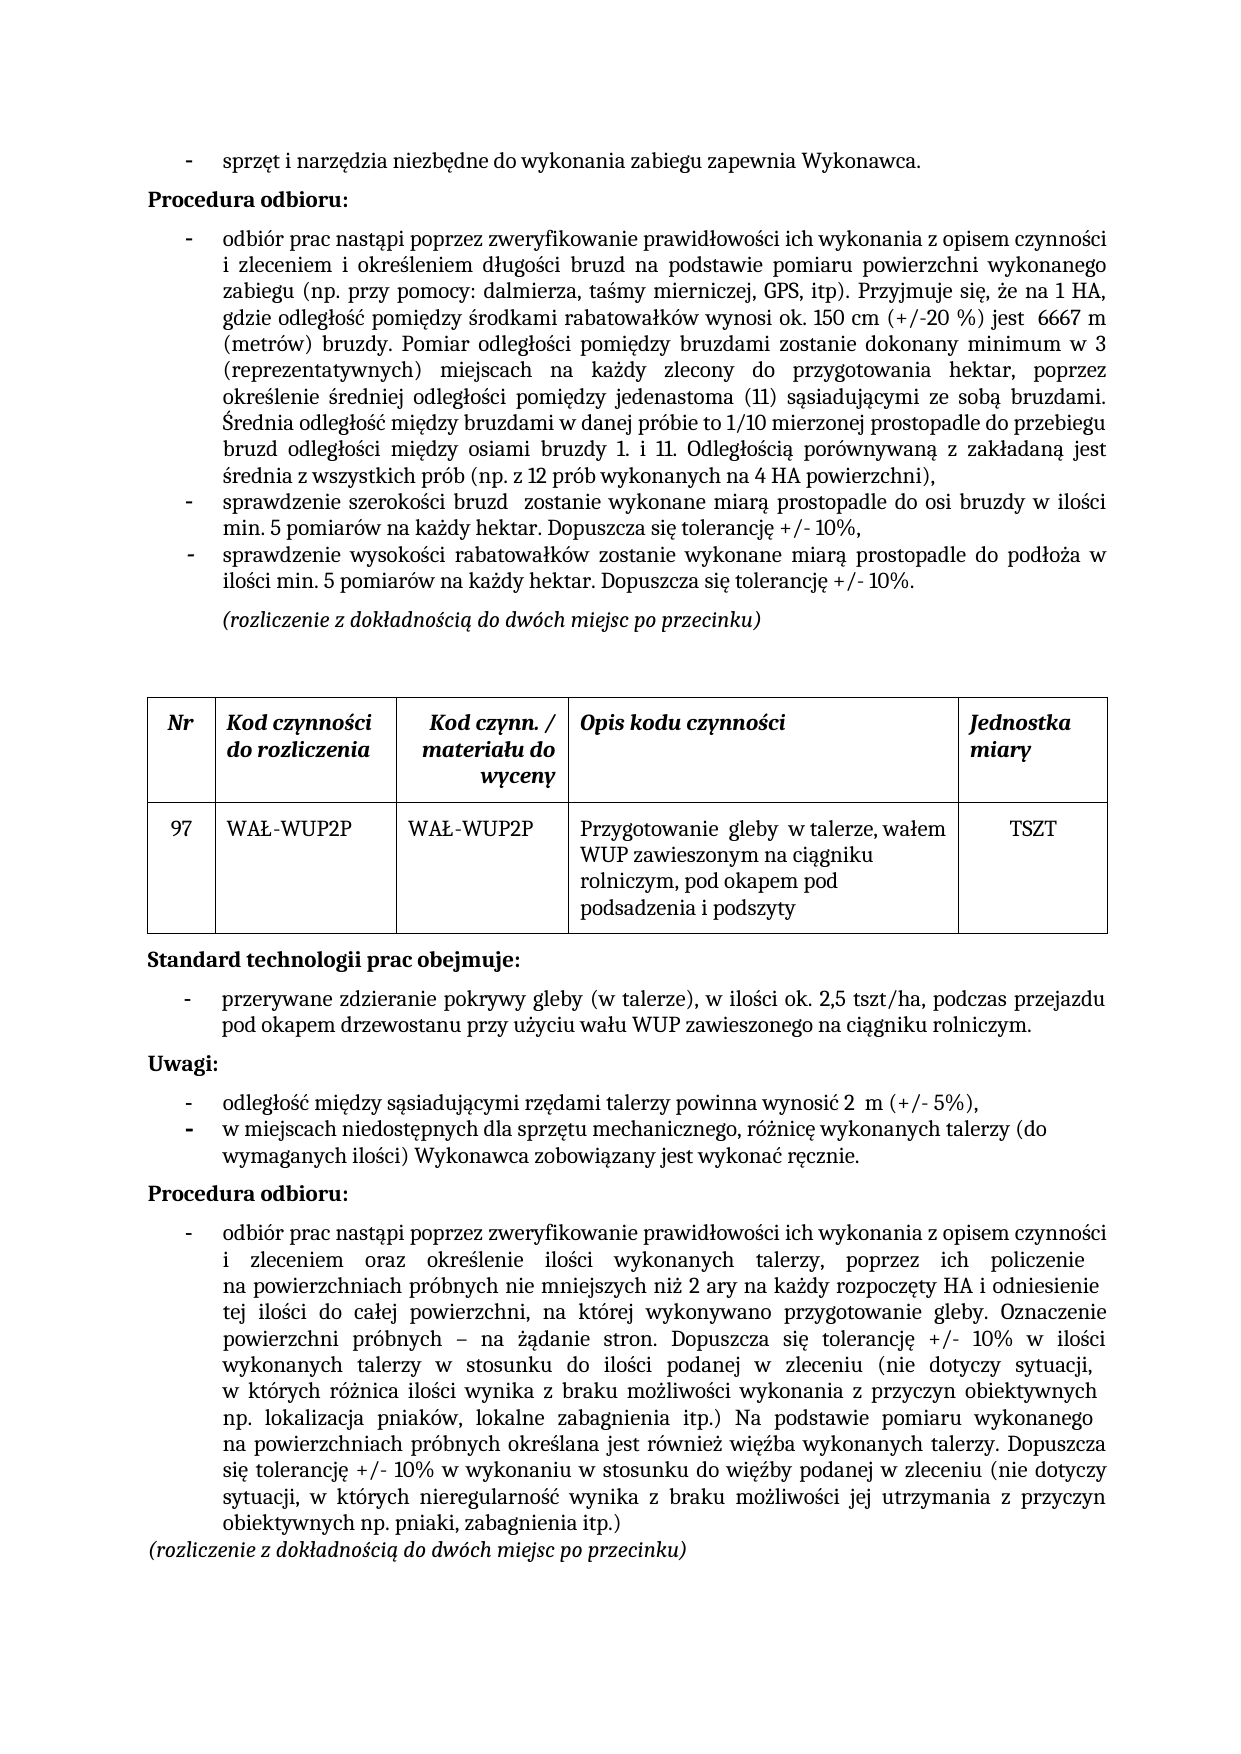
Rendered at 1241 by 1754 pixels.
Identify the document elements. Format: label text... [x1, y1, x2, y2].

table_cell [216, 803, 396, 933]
list odległość między sąsiadującymi rzędami talerzy powinna wynosić 2 m (+/- 5%), [185, 1090, 1107, 1116]
list przerywane zdzieranie pokrywy gleby (w talerze), w ilości ok. 2,5 tszt/ha, podczas przejazdu pod okapem drzewostanu przy użyciu wału WUP zawieszonego na ciągniku rolniczym. [184, 986, 1107, 1038]
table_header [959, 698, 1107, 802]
text (rozliczenie z dokładnością do dwóch miejsc po przecinku) [148, 607, 1107, 633]
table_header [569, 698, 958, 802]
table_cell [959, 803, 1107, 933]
text (rozliczenie z dokładnością do dwóch miejsc po przecinku) [148, 1536, 1107, 1563]
text Procedura odbioru: [148, 186, 1107, 213]
list sprawdzenie szerokości bruzd zostanie wykonane miarą prostopadle do osi bruzdy w ilości min. 5 pomiarów na każdy hektar. Dopuszcza się tolerancję +/- 10%, [185, 489, 1107, 542]
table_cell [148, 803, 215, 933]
list odbiór prac nastąpi poprzez zweryfikowanie prawidłowości ich wykonania z opisem czynności i zleceniem oraz określenie ilości wykonanych talerzy, poprzez ich policzenie na powierzchniach próbnych nie mniejszych niż 2 ary na każdy rozpoczęty HA i odniesienie tej ilości do całej powierzchni, na której wykonywano przygotowanie gleby. Oznaczenie powierzchni próbnych – na żądanie stron. Dopuszcza się tolerancję +/- 10% w ilości wykonanych talerzy w stosunku do ilości podanej w zleceniu (nie dotyczy sytuacji, w których różnica ilości wynika z braku możliwości wykonania z przyczyn obiektywnych np. lokalizacja pniaków, lokalne zabagnienia itp.) Na podstawie pomiaru wykonanego na powierzchniach próbnych określana jest również więźba wykonanych talerzy. Dopuszcza się tolerancję +/- 10% w wykonaniu w stosunku do więźby podanej w zleceniu (nie dotyczy sytuacji, w których nieregularność wynika z braku możliwości jej utrzymania z przyczyn obiektywnych np. pniaki, zabagnienia itp.) [185, 1220, 1107, 1536]
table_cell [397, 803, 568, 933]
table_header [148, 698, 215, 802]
list odbiór prac nastąpi poprzez zweryfikowanie prawidłowości ich wykonania z opisem czynności i zleceniem i określeniem długości bruzd na podstawie pomiaru powierzchni wykonanego zabiegu (np. przy pomocy: dalmierza, taśmy mierniczej, GPS, itp). Przyjmuje się, że na 1 HA, gdzie odległość pomiędzy środkami rabatowałków wynosi ok. 150 cm (+/-20 %) jest 6667 m (metrów) bruzdy. Pomiar odległości pomiędzy bruzdami zostanie dokonany minimum w 3 (reprezentatywnych) miejscach na każdy zlecony do przygotowania hektar, poprzez określenie średniej odległości pomiędzy jedenastoma (11) sąsiadującymi ze sobą bruzdami. Średnia odległość między bruzdami w danej próbie to 1/10 mierzonej prostopadle do przebiegu bruzd odległości między osiami bruzdy 1. i 11. Odległością porównywaną z zakładaną jest średnia z wszystkich prób (np. z 12 prób wykonanych na 4 HA powierzchni), [185, 225, 1107, 489]
list sprzęt i narzędzia niezbędne do wykonania zabiegu zapewnia Wykonawca. [185, 148, 1107, 174]
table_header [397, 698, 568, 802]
list sprawdzenie wysokości rabatowałków zostanie wykonane miarą prostopadle do podłoża w ilości min. 5 pomiarów na każdy hektar. Dopuszcza się tolerancję +/- 10%. [185, 542, 1107, 594]
text Procedura odbioru: [148, 1181, 1107, 1208]
list w miejscach niedostępnych dla sprzętu mechanicznego, różnicę wykonanych talerzy (do wymaganych ilości) Wykonawca zobowiązany jest wykonać ręcznie. [185, 1116, 1107, 1169]
text Uwagi: [148, 1051, 1107, 1077]
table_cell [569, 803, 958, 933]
text Standard technologii prac obejmuje: [148, 947, 1107, 973]
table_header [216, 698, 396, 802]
